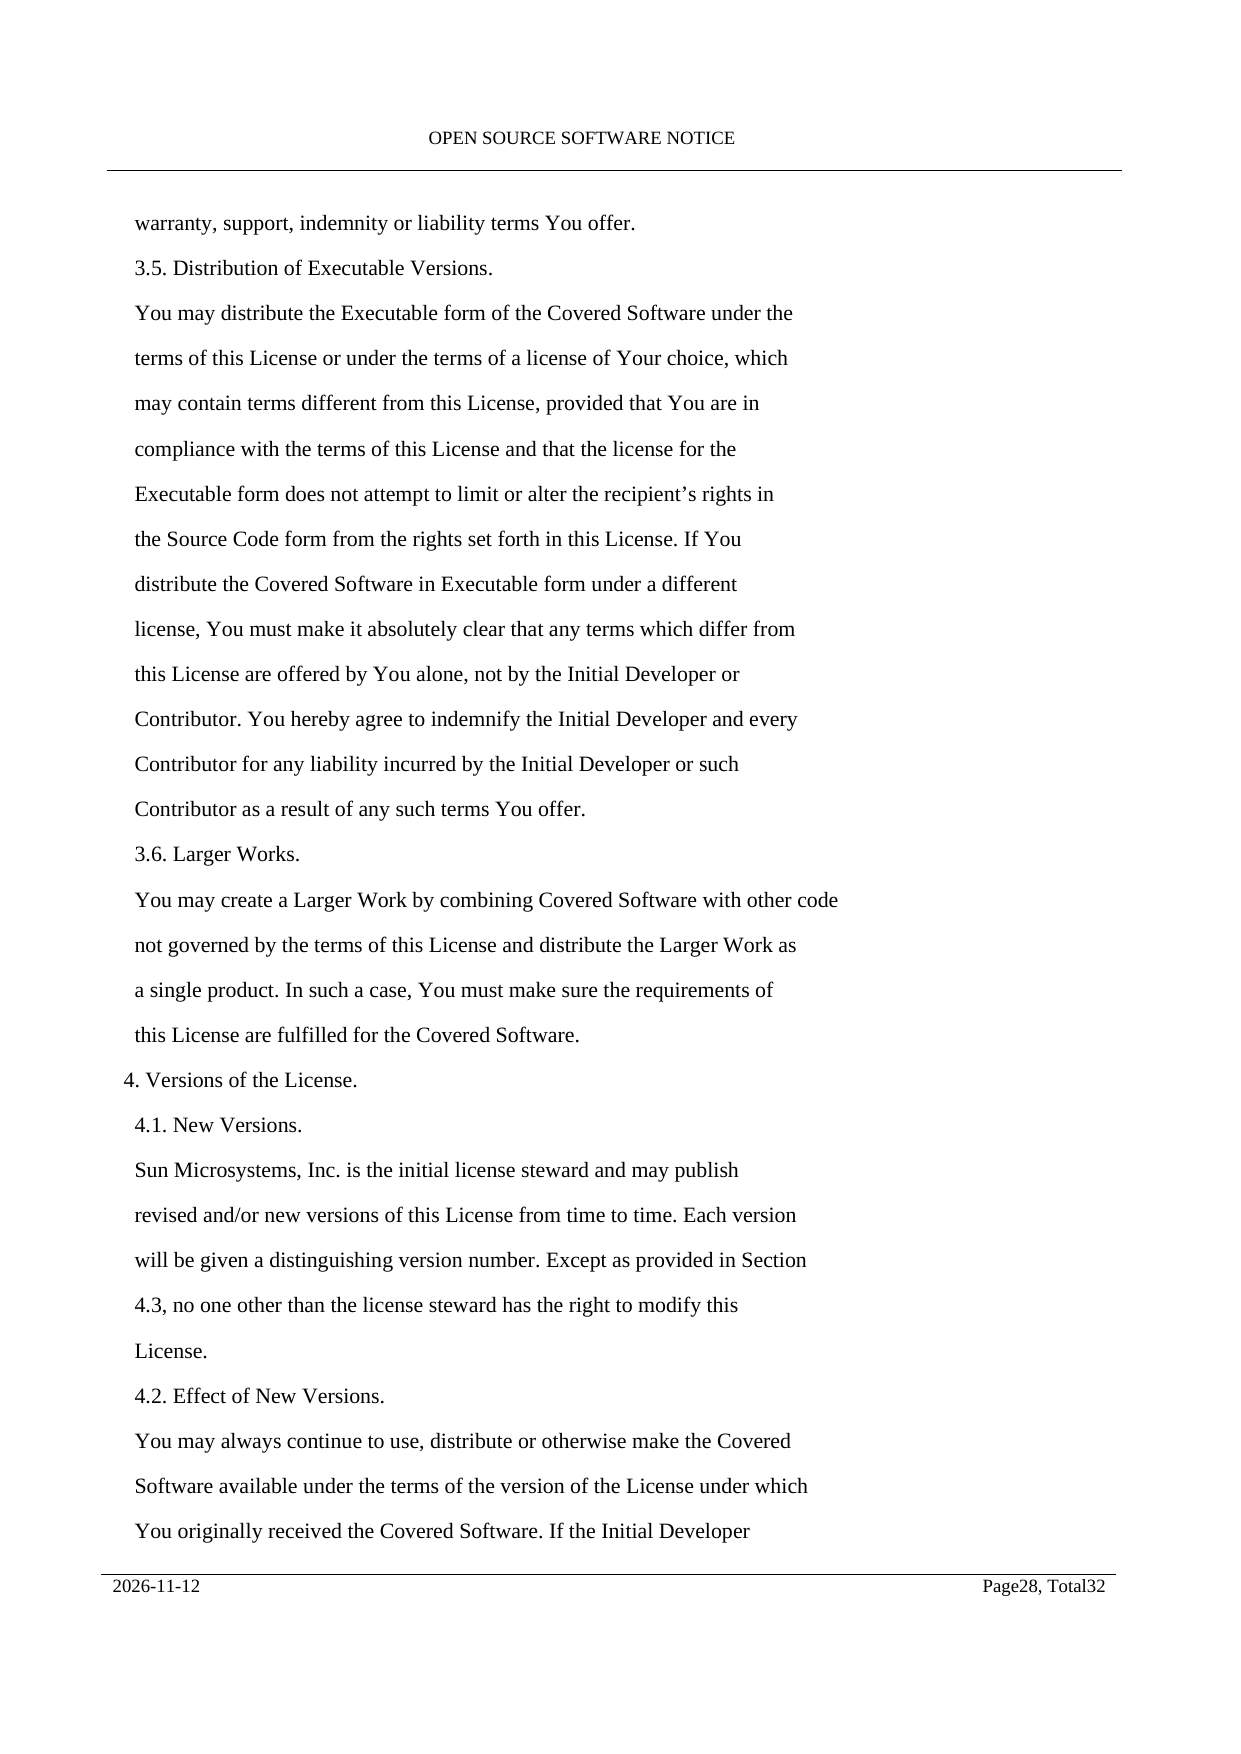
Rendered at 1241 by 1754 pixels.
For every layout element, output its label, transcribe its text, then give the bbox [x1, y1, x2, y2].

text 4.2. Effect of New Versions. [112, 1379, 1128, 1412]
text the Source Code form from the rights set forth in this License. If You [112, 522, 1128, 554]
text distribute the Covered Software in Executable form under a different [112, 567, 1128, 600]
text will be given a distinguishing version number. Except as provided in Section [112, 1244, 1128, 1276]
text License. [112, 1334, 1128, 1366]
text compliance with the terms of this License and that the license for the [112, 432, 1128, 464]
text You may create a Larger Work by combining Covered Software with other code [112, 883, 1128, 915]
text Contributor. You hereby agree to indemnify the Initial Developer and every [112, 702, 1128, 735]
text Contributor for any liability incurred by the Initial Developer or such [112, 748, 1128, 780]
text Software available under the terms of the version of the License under which [112, 1469, 1128, 1502]
text 4. Versions of the License. [112, 1063, 1128, 1096]
text 4.3, no one other than the license steward has the right to modify this [112, 1289, 1128, 1321]
text not governed by the terms of this License and distribute the Larger Work as [112, 928, 1128, 961]
text warranty, support, indemnity or liability terms You offer. [112, 206, 1128, 239]
text 4.1. New Versions. [112, 1108, 1128, 1141]
text Contributor as a result of any such terms You offer. [112, 793, 1128, 825]
text this License are offered by You alone, not by the Initial Developer or [112, 657, 1128, 690]
text 3.6. Larger Works. [112, 838, 1128, 870]
text license, You must make it absolutely clear that any terms which differ from [112, 612, 1128, 645]
text Sun Microsystems, Inc. is the initial license steward and may publish [112, 1153, 1128, 1186]
text a single product. In such a case, You must make sure the requirements of [112, 973, 1128, 1006]
text revised and/or new versions of this License from time to time. Each version [112, 1199, 1128, 1231]
text may contain terms different from this License, provided that You are in [112, 387, 1128, 419]
text You may always continue to use, distribute or otherwise make the Covered [112, 1424, 1128, 1457]
text You may distribute the Executable form of the Covered Software under the [112, 297, 1128, 329]
text 3.5. Distribution of Executable Versions. [112, 251, 1128, 284]
text this License are fulfilled for the Covered Software. [112, 1018, 1128, 1051]
text You originally received the Covered Software. If the Initial Developer [112, 1514, 1128, 1547]
text Executable form does not attempt to limit or alter the recipient’s rights in [112, 477, 1128, 509]
text terms of this License or under the terms of a license of Your choice, which [112, 342, 1128, 374]
